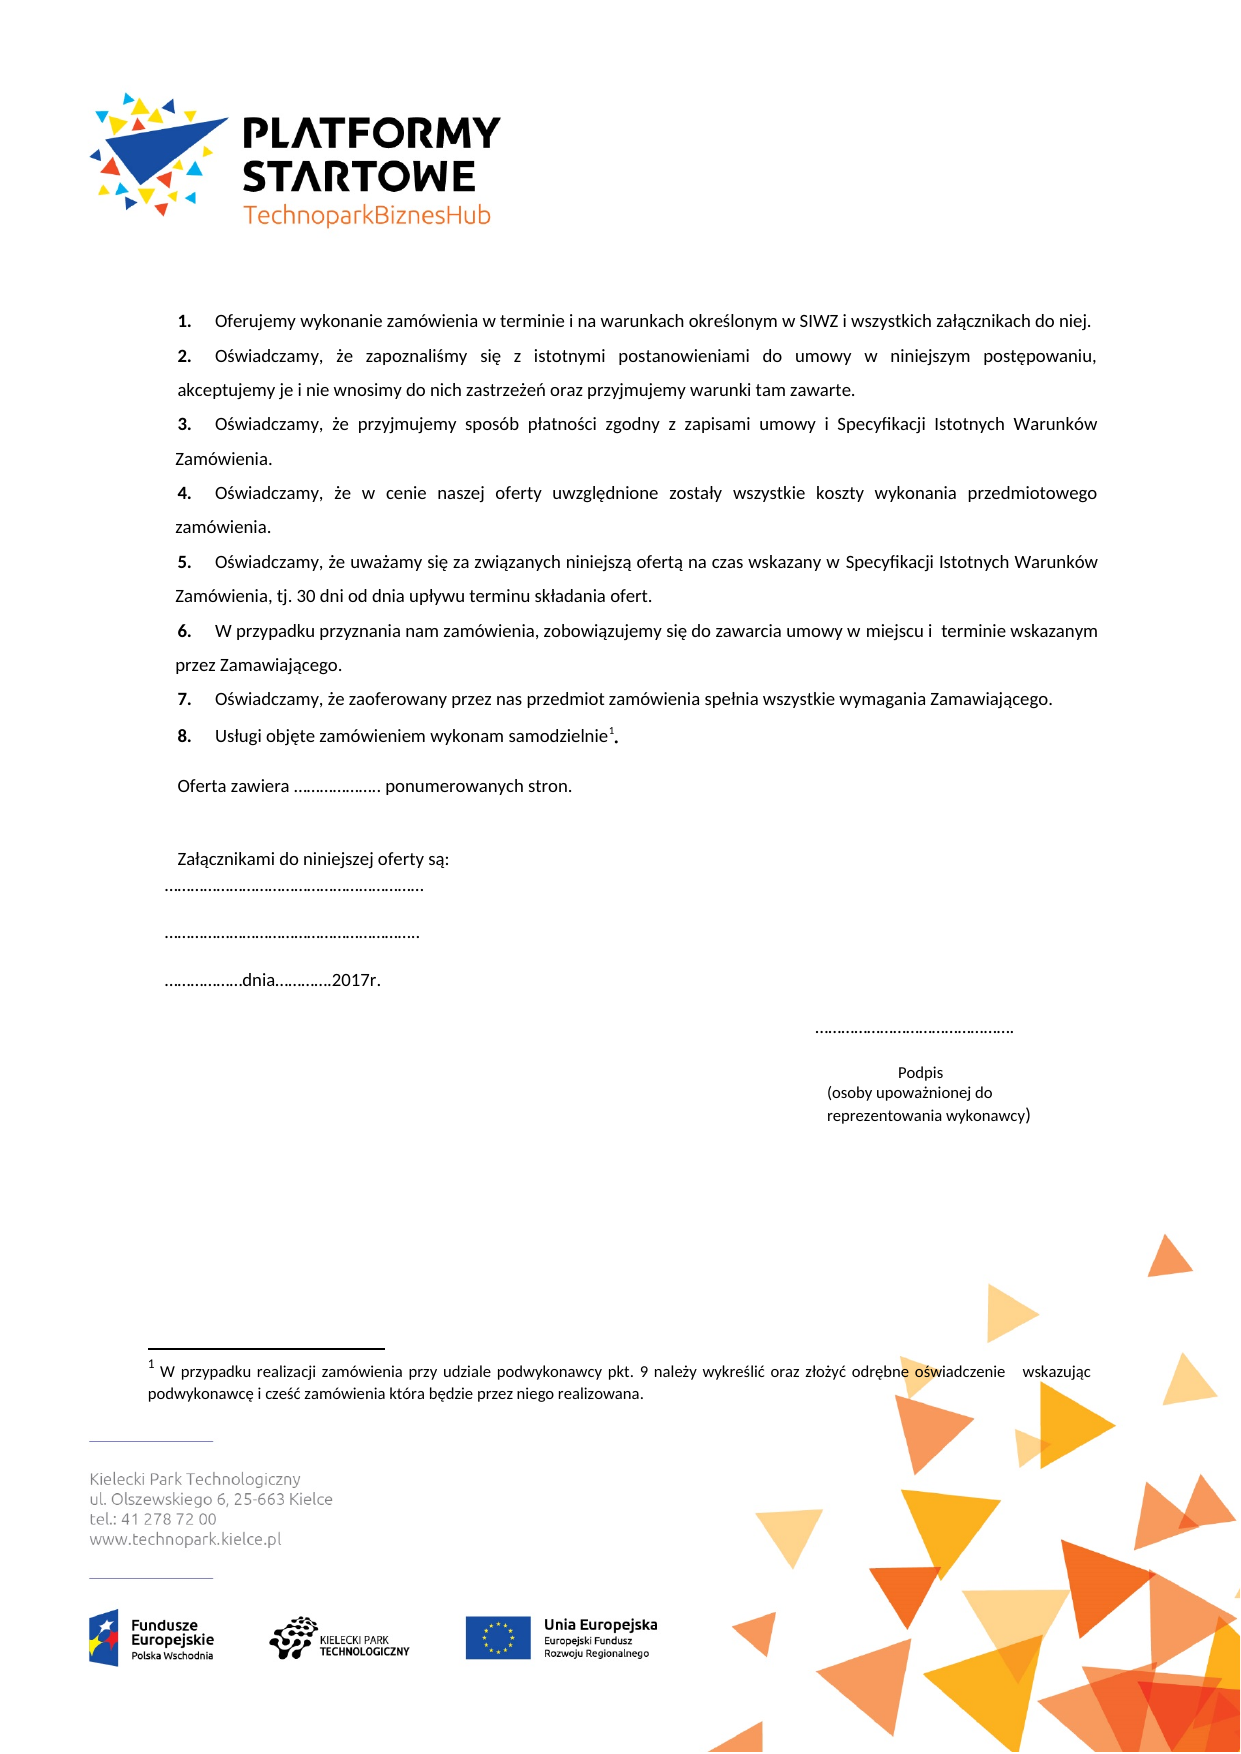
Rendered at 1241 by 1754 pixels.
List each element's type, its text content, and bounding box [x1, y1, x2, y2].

text Oferta zawiera ……………….. ponumerowanych stron. [177, 772, 1093, 800]
text (osoby upoważnionej do reprezentowania wykonawcy) [827, 1083, 1093, 1126]
list W przypadku przyznania nam zamówienia, zobowiązujemy się do zawarcia umowy w miejscu i terminie wskazanym przez Zamawiającego. [175, 619, 1098, 676]
list Oświadczamy, że w cenie naszej oferty uwzględnione zostały wszystkie koszty wykonania przedmiotowego zamówienia. [175, 481, 1098, 538]
text Podpis [856, 1062, 1093, 1083]
text ………………dnia………….2017r. [148, 968, 1093, 991]
text ………………………………………. [148, 1015, 1093, 1038]
list Oświadczamy, że zaoferowany przez nas przedmiot zamówienia spełnia wszystkie wymagania Zamawiającego. [175, 687, 1098, 710]
list Oferujemy wykonanie zamówienia w terminie i na warunkach określonym w SIWZ i wszystkich załącznikach do niej. [175, 309, 1093, 332]
text ………………………………………………….. [148, 921, 1093, 944]
list Oświadczamy, że zapoznaliśmy się z istotnymi postanowieniami do umowy w niniejszym postępowaniu, akceptujemy je i nie wnosimy do nich zastrzeżeń oraz przyjmujemy warunki tam zawarte. [177, 344, 1098, 401]
picture [0, 0, 1241, 1752]
text …………………………………………………… [148, 873, 1093, 896]
list Oświadczamy, że przyjmujemy sposób płatności zgodny z zapisami umowy i Specyfikacji Istotnych Warunków Zamówienia. [175, 412, 1098, 470]
list Usługi objęte zamówieniem wykonam samodzielnie [175, 722, 1093, 749]
list Oświadczamy, że uważamy się za związanych niniejszą ofertą na czas wskazany w Specyfikacji Istotnych Warunków Zamówienia, tj. 30 dni od dnia upływu terminu składania ofert. [175, 550, 1098, 607]
text Załącznikami do niniejszej oferty są: [177, 847, 1093, 870]
